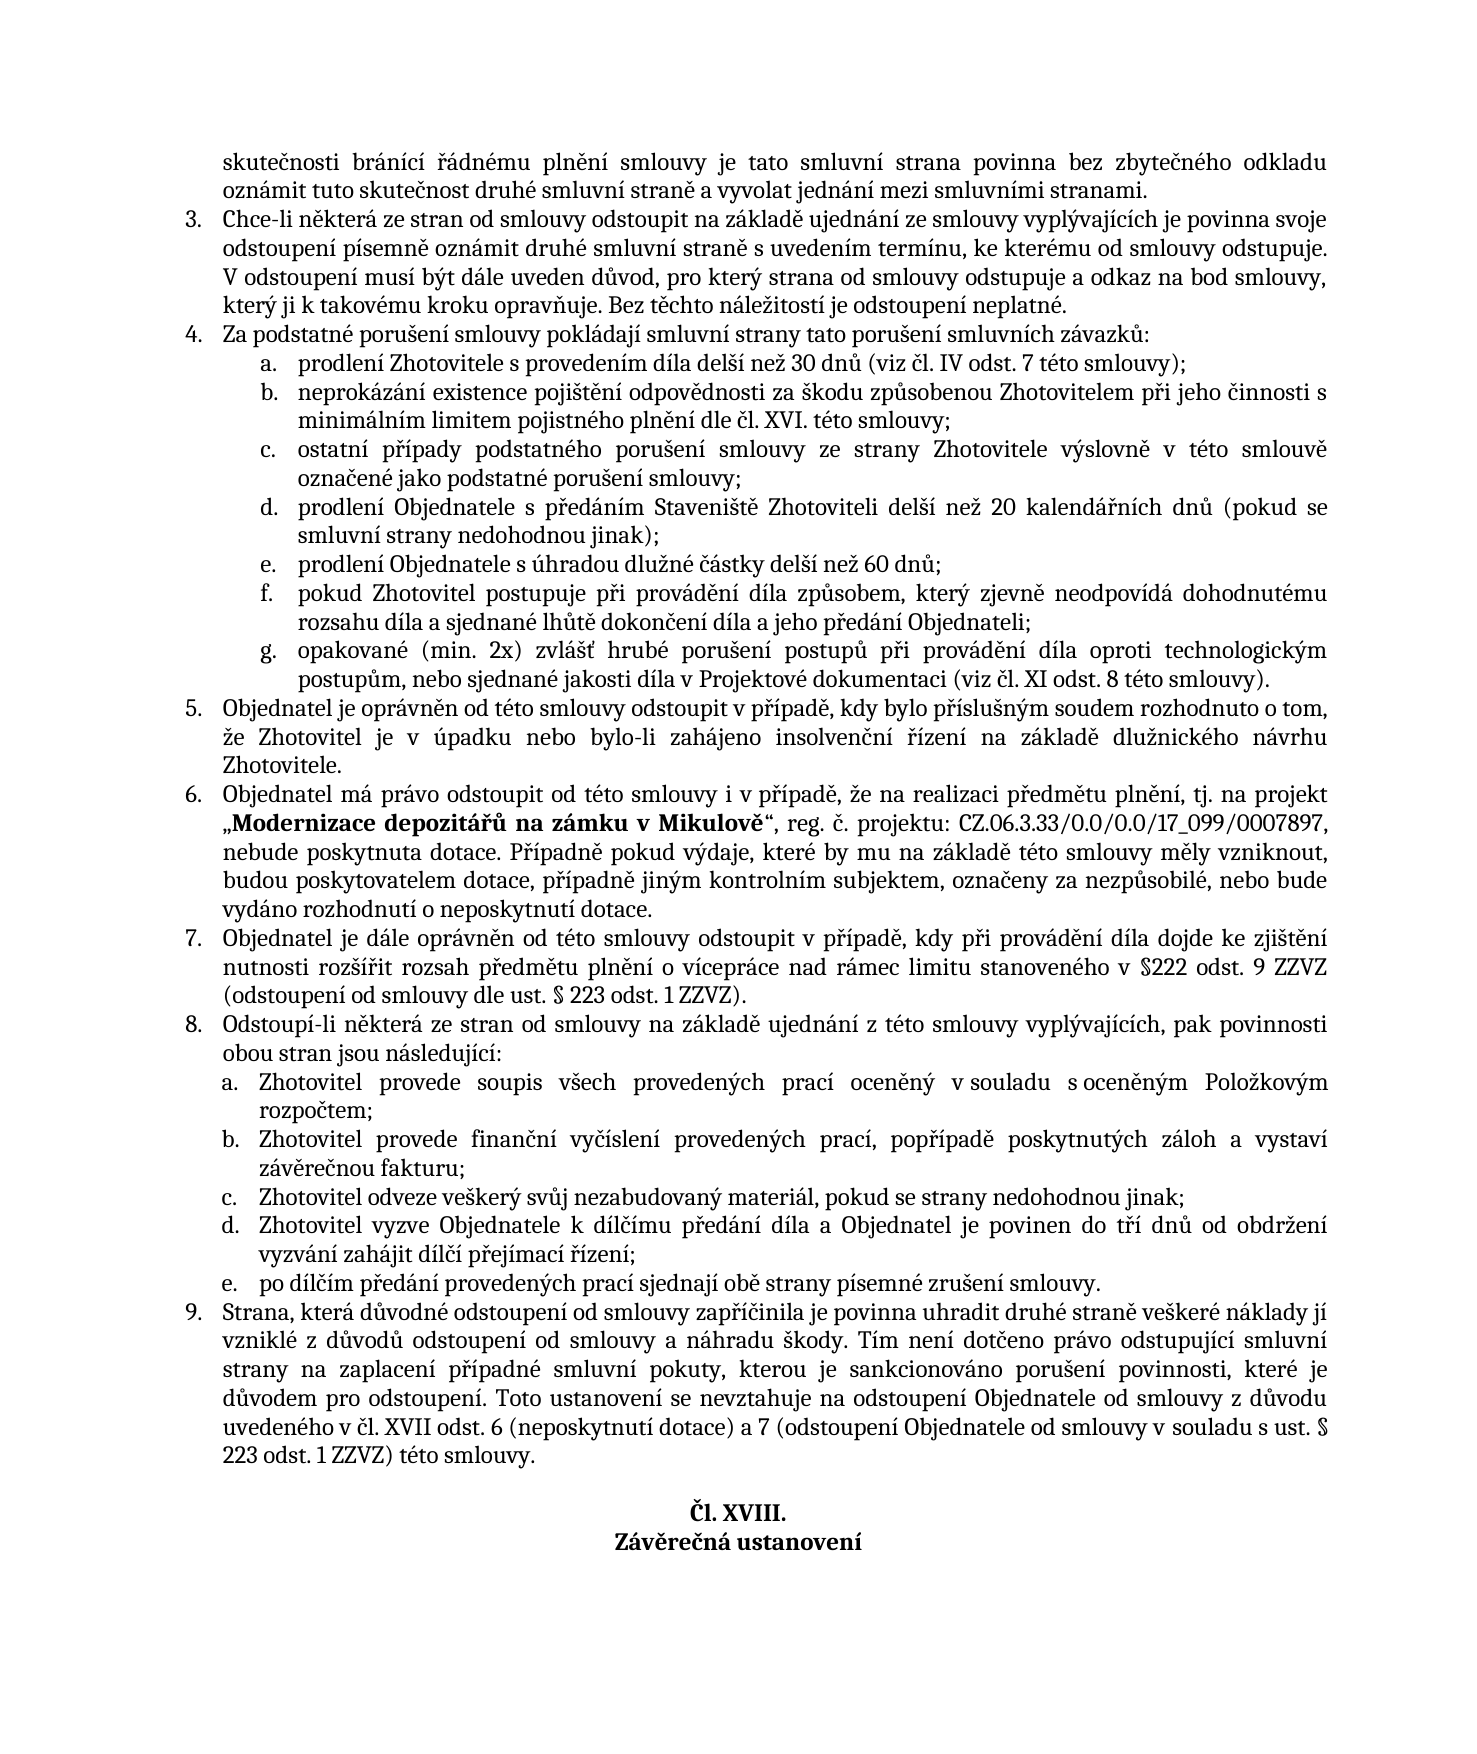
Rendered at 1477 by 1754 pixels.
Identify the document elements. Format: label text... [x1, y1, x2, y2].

list prodlení Zhotovitele s provedením díla delší než 30 dnů (viz čl. IV odst. 7 této smlouvy); [260, 349, 1329, 378]
list prodlení Objednatele s úhradou dlužné částky delší než 60 dnů; [260, 550, 1329, 579]
list Odstoupí-li některá ze stran od smlouvy na základě ujednání z této smlouvy vyplývajících, pak povinnosti obou stran jsou následující: [185, 1010, 1329, 1068]
list Objednatel je dále oprávněn od této smlouvy odstoupit v případě, kdy při provádění díla dojde ke zjištění nutnosti rozšířit rozsah předmětu plnění o vícepráce nad rámec limitu stanoveného v §222 odst. 9 ZZVZ (odstoupení od smlouvy dle ust. § 223 odst. 1 ZZVZ). [185, 924, 1329, 1010]
text Závěrečná ustanovení [148, 1528, 1329, 1556]
list prodlení Objednatele s předáním Staveniště Zhotoviteli delší než 20 kalendářních dnů (pokud se smluvní strany nedohodnou jinak); [260, 493, 1329, 550]
list neprokázání existence pojištění odpovědnosti za škodu způsobenou Zhotovitelem při jeho činnosti s minimálním limitem pojistného plnění dle čl. XVI. této smlouvy; [260, 378, 1329, 435]
list Zhotovitel provede soupis všech provedených prací oceněný v souladu s oceněným Položkovým rozpočtem; [221, 1068, 1329, 1125]
list opakované (min. 2x) zvlášť hrubé porušení postupů při provádění díla oproti technologickým postupům, nebo sjednané jakosti díla v Projektové dokumentaci (viz čl. XI odst. 8 této smlouvy). [260, 636, 1329, 694]
list Zhotovitel odveze veškerý svůj nezabudovaný materiál, pokud se strany nedohodnou jinak; [221, 1183, 1329, 1211]
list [185, 148, 1329, 205]
list po dílčím předání provedených prací sjednají obě strany písemné zrušení smlouvy. [221, 1269, 1329, 1298]
list Zhotovitel provede finanční vyčíslení provedených prací, popřípadě poskytnutých záloh a vystaví závěrečnou fakturu; [221, 1125, 1329, 1183]
list ostatní případy podstatného porušení smlouvy ze strany Zhotovitele výslovně v této smlouvě označené jako podstatné porušení smlouvy; [260, 435, 1329, 493]
list Chce-li některá ze stran od smlouvy odstoupit na základě ujednání ze smlouvy vyplývajících je povinna svoje odstoupení písemně oznámit druhé smluvní straně s uvedením termínu, ke kterému od smlouvy odstupuje. V odstoupení musí být dále uveden důvod, pro který strana od smlouvy odstupuje a odkaz na bod smlouvy, který ji k takovému kroku opravňuje. Bez těchto náležitostí je odstoupení neplatné. [185, 205, 1329, 320]
list Objednatel je oprávněn od této smlouvy odstoupit v případě, kdy bylo příslušným soudem rozhodnuto o tom, že Zhotovitel je v úpadku nebo bylo-li zahájeno insolvenční řízení na základě dlužnického návrhu Zhotovitele. [185, 694, 1329, 780]
list Zhotovitel vyzve Objednatele k dílčímu předání díla a Objednatel je povinen do tří dnů od obdržení vyzvání zahájit dílčí přejímací řízení; [221, 1211, 1329, 1269]
list Objednatel má právo odstoupit od této smlouvy i v případě, že na realizaci předmětu plnění, tj. na projekt „Modernizace depozitářů na zámku v Mikulově“, reg. č. projektu: CZ.06.3.33/0.0/0.0/17_099/0007897, nebude poskytnuta dotace. Případně pokud výdaje, které by mu na základě této smlouvy měly vzniknout, budou poskytovatelem dotace, případně jiným kontrolním subjektem, označeny za nezpůsobilé, nebo bude vydáno rozhodnutí o neposkytnutí dotace. [185, 780, 1329, 924]
list Strana, která důvodné odstoupení od smlouvy zapříčinila je povinna uhradit druhé straně veškeré náklady jí vzniklé z důvodů odstoupení od smlouvy a náhradu škody. Tím není dotčeno právo odstupující smluvní strany na zaplacení případné smluvní pokuty, kterou je sankcionováno porušení povinnosti, které je důvodem pro odstoupení. Toto ustanovení se nevztahuje na odstoupení Objednatele od smlouvy z důvodu uvedeného v čl. XVII odst. 6 (neposkytnutí dotace) a 7 (odstoupení Objednatele od smlouvy v souladu s ust. § 223 odst. 1 ZZVZ) této smlouvy. [185, 1298, 1329, 1470]
list Za podstatné porušení smlouvy pokládají smluvní strany tato porušení smluvních závazků: [185, 320, 1329, 349]
list pokud Zhotovitel postupuje při provádění díla způsobem, který zjevně neodpovídá dohodnutému rozsahu díla a sjednané lhůtě dokončení díla a jeho předání Objednateli; [260, 579, 1329, 636]
text Čl. XVIII. [148, 1499, 1329, 1528]
